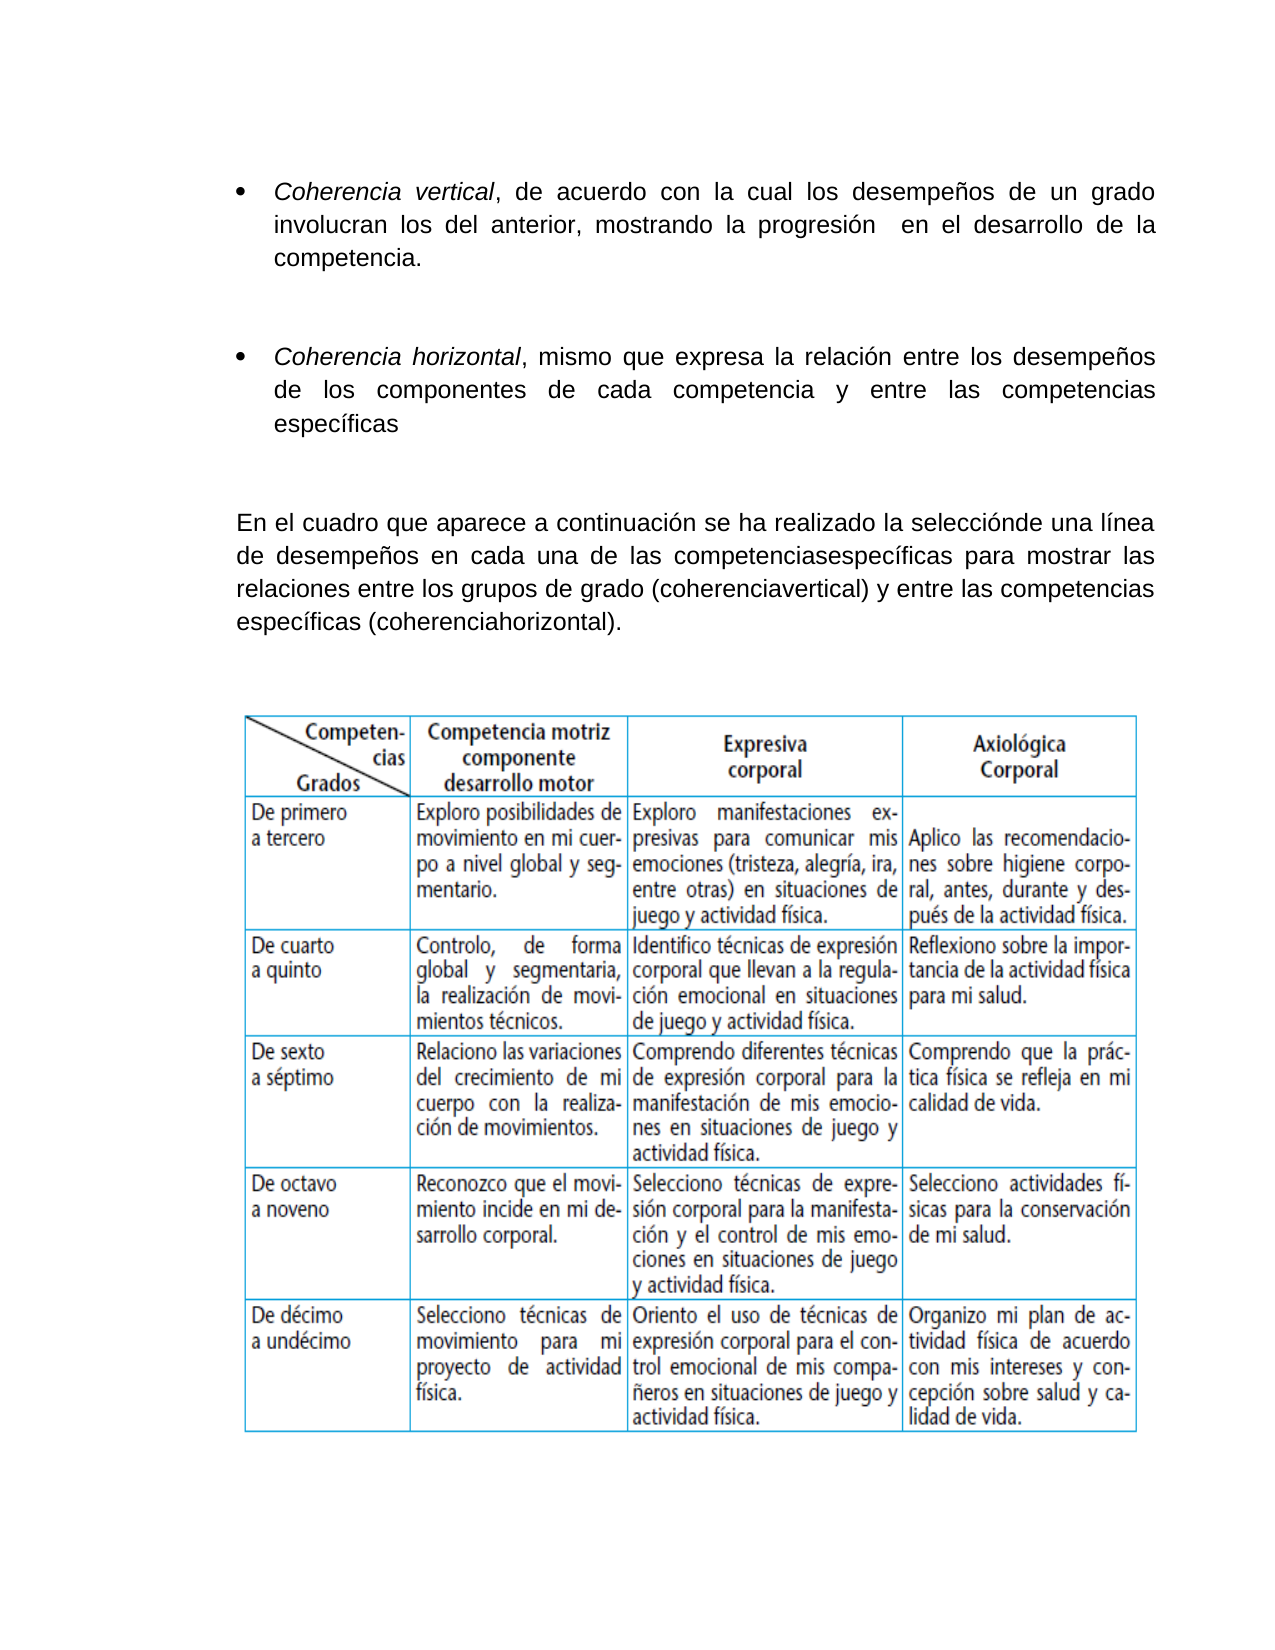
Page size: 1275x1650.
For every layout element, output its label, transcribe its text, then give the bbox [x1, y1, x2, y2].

text En el cuadro que aparece a continuación se ha realizado la selecciónde una línea de desempeños en cada una de las competenciasespecíficas para mostrar las relaciones entre los grupos de grado (coherenciavertical) y entre las competencias específicas (coherenciahorizontal). [236, 508, 1157, 635]
picture [236, 705, 1152, 1449]
list Coherencia vertical, de acuerdo con la cual los desempeños de un grado involucran los del anterior, mostrando la progresión en el desarrollo de la competencia. [236, 177, 1157, 272]
list Coherencia horizontal, mismo que expresa la relación entre los desempeños de los componentes de cada competencia y entre las competencias específicas [236, 342, 1157, 437]
